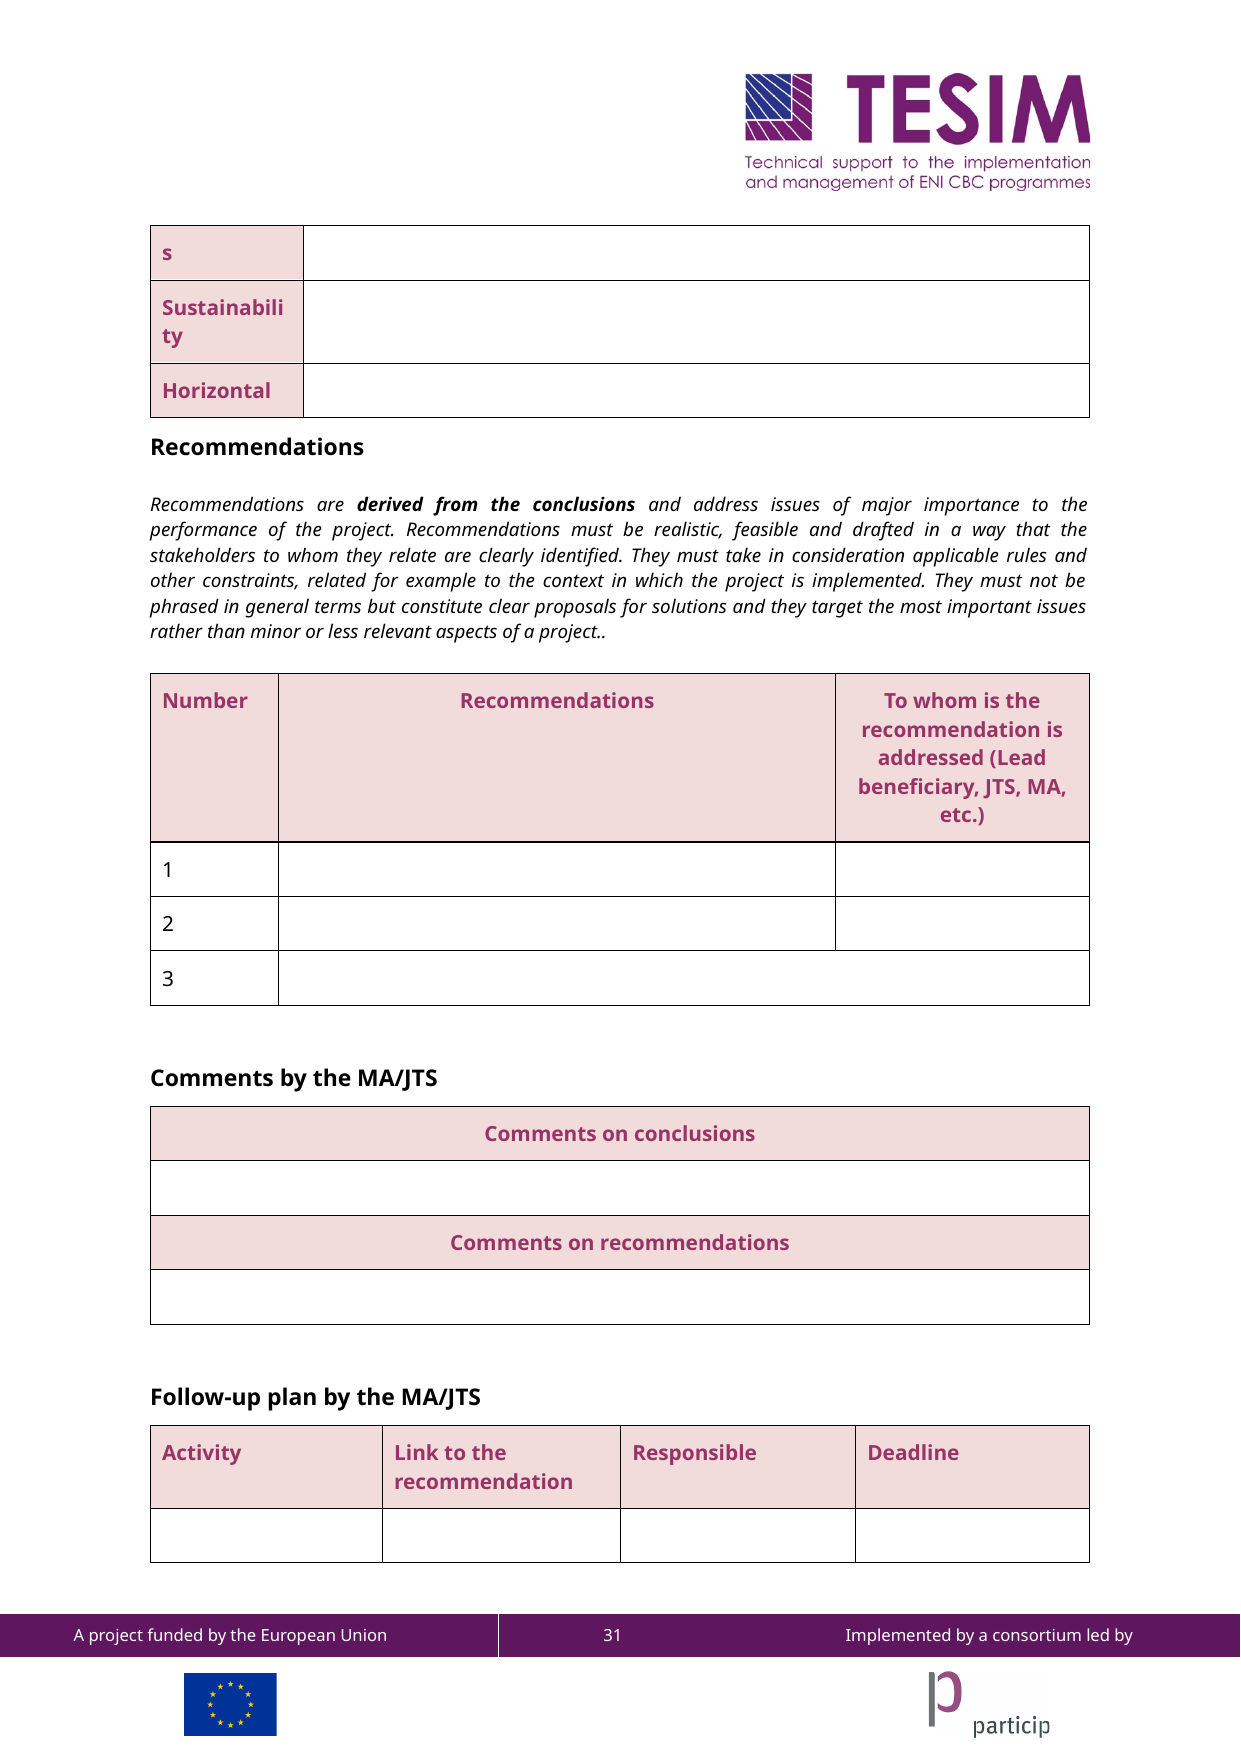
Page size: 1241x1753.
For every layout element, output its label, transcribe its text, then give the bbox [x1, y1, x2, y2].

table_cell [151, 1161, 1089, 1215]
table_cell [856, 1509, 1089, 1562]
table_cell 2 [151, 897, 278, 950]
table_cell Comments on recommendations [151, 1216, 1089, 1269]
text Comments by the MA/JTS [150, 1062, 1090, 1093]
table_cell [836, 843, 1089, 896]
table_cell [279, 897, 835, 950]
table_cell [836, 897, 1089, 950]
table_cell 1 [151, 843, 278, 896]
table_cell [304, 364, 1089, 417]
table_cell Sustainability [151, 281, 303, 362]
table_header Comments on conclusions [151, 1107, 1089, 1160]
text Recommendations are derived from the conclusions and address issues of major importance to the performance of the project. Recommendations must be realistic, feasible and drafted in a way that the stakeholders to whom they relate are clearly identified. They must take in consideration applicable rules and other constraints, related for example to the context in which the project is implemented. They must not be phrased in general terms but constitute clear proposals for solutions and they target the most important issues rather than minor or less relevant aspects of a project.. [150, 491, 1090, 644]
table_cell [383, 1509, 620, 1562]
picture [745, 73, 1091, 191]
table_cell Horizontal [151, 364, 303, 417]
text Recommendations [150, 430, 1090, 462]
table_header Deadline [856, 1426, 1089, 1508]
table_cell [151, 1270, 1089, 1324]
table_cell [279, 843, 835, 896]
text Follow-up plan by the MA/JTS [150, 1381, 1090, 1412]
table_header To whom is the recommendation is addressed (Lead beneficiary, JTS, MA, etc.) [836, 674, 1089, 841]
table_cell [304, 281, 1089, 362]
table_cell 3 [151, 951, 278, 1005]
table_header Activity [151, 1426, 382, 1508]
table_cell [151, 1509, 382, 1562]
table_header Number [151, 674, 278, 841]
table_cell [621, 1509, 855, 1562]
table_header Link to the recommendation [383, 1426, 620, 1508]
picture [928, 1671, 1050, 1738]
picture [184, 1673, 277, 1736]
table_cell Effectiveness [151, 226, 303, 279]
table_cell [304, 226, 1089, 279]
table_header Responsible [621, 1426, 855, 1508]
table_cell [279, 951, 1089, 1005]
table_header Recommendations [279, 674, 835, 841]
